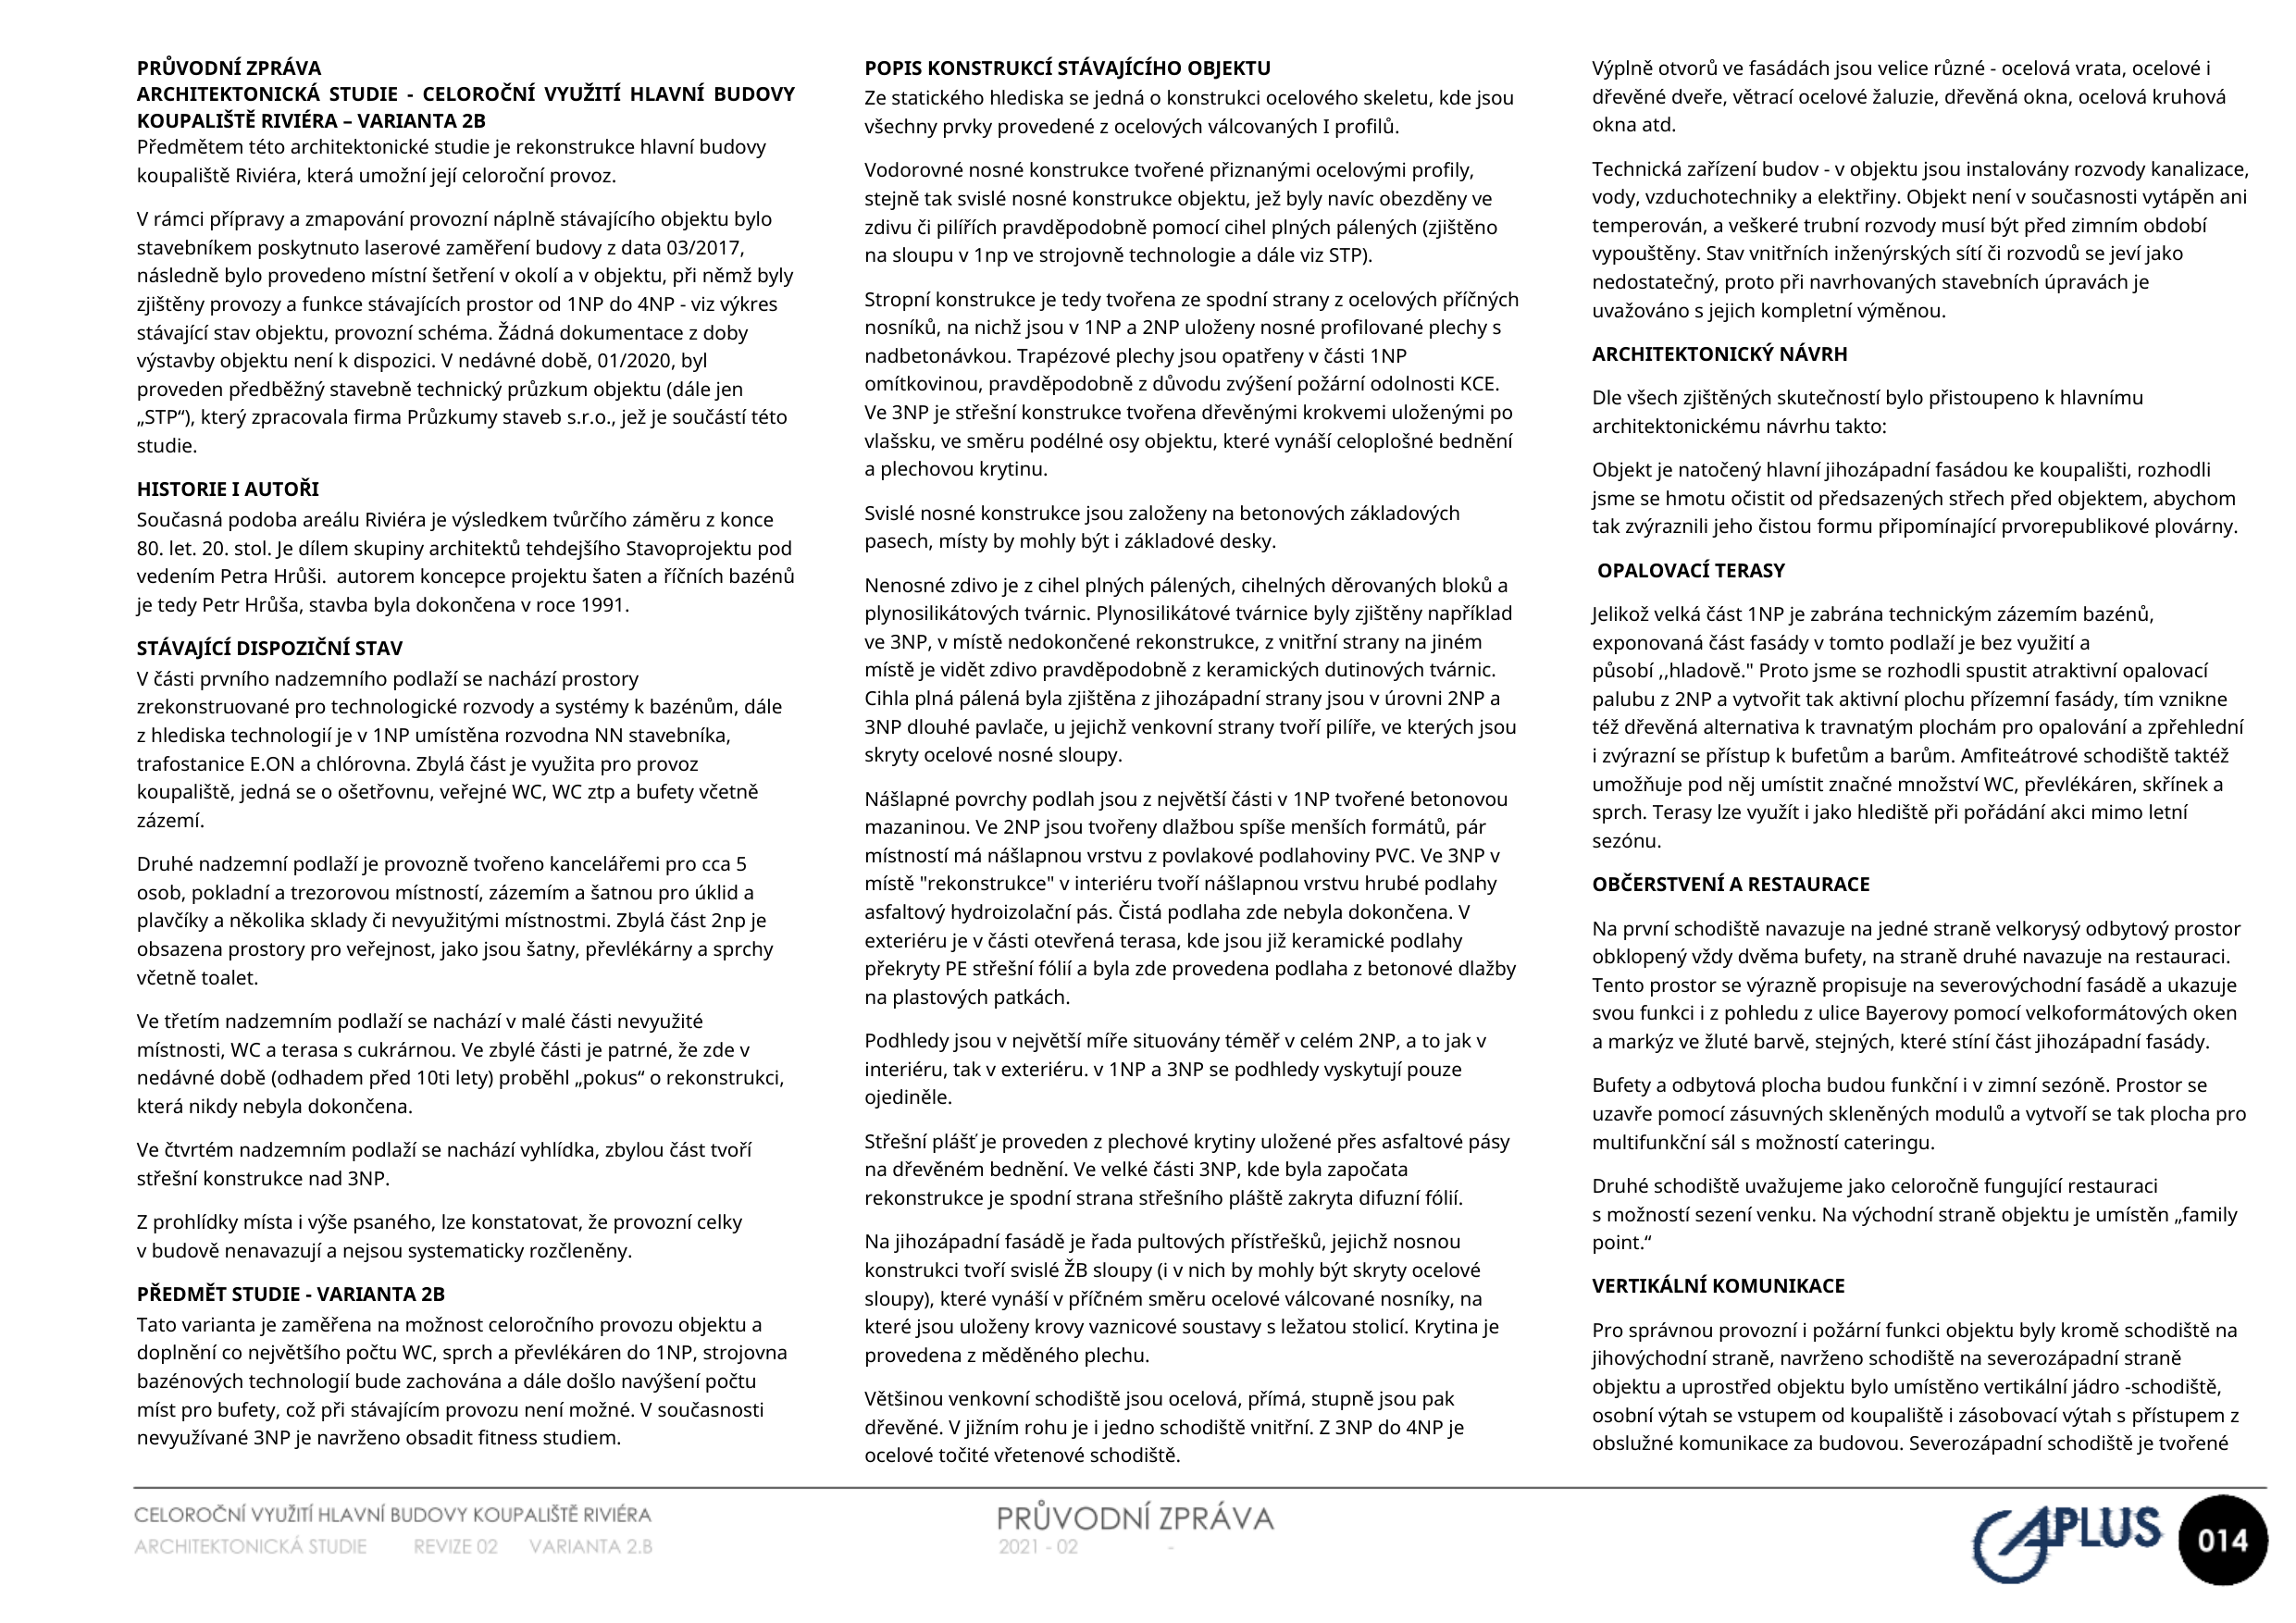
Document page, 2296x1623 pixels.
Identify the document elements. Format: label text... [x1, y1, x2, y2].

text Objekt je natočený hlavní jihozápadní fasádou ke koupališti, rozhodli jsme se hmotu očistit od předsazených střech před objektem, abychom tak zvýraznili jeho čistou formu připomínající prvorepublikové plovárny. [1592, 456, 2252, 539]
text STÁVAJÍCÍ DISPOZIČNÍ STAV [137, 635, 796, 662]
text OBČERSTVENÍ A RESTAURACE [1592, 871, 2252, 898]
text POPIS KONSTRUKCÍ STÁVAJÍCÍHO OBJEKTU [864, 55, 1524, 81]
text Střešní plášť je proveden z plechové krytiny uložené přes asfaltové pásy na dřevěném bednění. Ve velké části 3NP, kde byla započata rekonstrukce je spodní strana střešního pláště zakryta difuzní fólií. [864, 1128, 1524, 1211]
text Ve třetím nadzemním podlaží se nachází v malé části nevyužité místnosti, WC a terasa s cukrárnou. Ve zbylé části je patrné, že zde v nedávné době (odhadem před 10ti lety) proběhl „pokus“ o rekonstrukci, která nikdy nebyla dokončena. [137, 1008, 796, 1119]
text Na první schodiště navazuje na jedné straně velkorysý odbytový prostor obklopený vždy dvěma bufety, na straně druhé navazuje na restauraci. Tento prostor se výrazně propisuje na severovýchodní fasádě a ukazuje svou funkci i z pohledu z ulice Bayerovy pomocí velkoformátových oken a markýz ve žluté barvě, stejných, které stíní část jihozápadní fasády. [1592, 915, 2252, 1054]
text Ve čtvrtém nadzemním podlaží se nachází vyhlídka, zbylou část tvoří střešní konstrukce nad 3NP. [137, 1136, 796, 1191]
text Předmětem této architektonické studie je rekonstrukce hlavní budovy koupaliště Riviéra, která umožní její celoroční provoz. [137, 133, 796, 188]
text ARCHITEKTONICKÝ NÁVRH [1592, 341, 2252, 366]
picture [122, 1486, 2271, 1597]
text Nášlapné povrchy podlah jsou z největší části v 1NP tvořené betonovou mazaninou. Ve 2NP jsou tvořeny dlažbou spíše menších formátů, pár místností má nášlapnou vrstvu z povlakové podlahoviny PVC. Ve 3NP v místě "rekonstrukce" v interiéru tvoří nášlapnou vrstvu hrubé podlahy asfaltový hydroizolační pás. Čistá podlaha zde nebyla dokončena. V exteriéru je v části otevřená terasa, kde jsou již keramické podlahy překryty PE střešní fólií a byla zde provedena podlaha z betonové dlažby na plastových patkách. [864, 786, 1524, 1010]
text Technická zařízení budov - v objektu jsou instalovány rozvody kanalizace, vody, vzduchotechniky a elektřiny. Objekt není v současnosti vytápěn ani temperován, a veškeré trubní rozvody musí být před zimním období vypouštěny. Stav vnitřních inženýrských sítí či rozvodů se jeví jako nedostatečný, proto při navrhovaných stavebních úpravách je uvažováno s jejich kompletní výměnou. [1592, 155, 2252, 323]
text Svislé nosné konstrukce jsou založeny na betonových základových pasech, místy by mohly být i základové desky. [864, 500, 1524, 554]
text Dle všech zjištěných skutečností bylo přistoupeno k hlavnímu architektonickému návrhu takto: [1592, 384, 2252, 439]
text Nenosné zdivo je z cihel plných pálených, cihelných děrovaných bloků a plynosilikátových tvárnic. Plynosilikátové tvárnice byly zjištěny například ve 3NP, v místě nedokončené rekonstrukce, z vnitřní strany na jiném místě je vidět zdivo pravděpodobně z keramických dutinových tvárnic. Cihla plná pálená byla zjištěna z jihozápadní strany jsou v úrovni 2NP a 3NP dlouhé pavlače, u jejichž venkovní strany tvoří pilíře, ve kterých jsou skryty ocelové nosné sloupy. [864, 572, 1524, 768]
text PŘEDMĚT STUDIE - VARIANTA 2B [137, 1281, 796, 1307]
text Vodorovné nosné konstrukce tvořené přiznanými ocelovými profily, stejně tak svislé nosné konstrukce objektu, jež byly navíc obezděny ve zdivu či pilířích pravděpodobně pomocí cihel plných pálených (zjištěno na sloupu v 1np ve strojovně technologie a dále viz STP). [864, 156, 1524, 268]
text PRŮVODNÍ ZPRÁVA [137, 55, 796, 81]
text Současná podoba areálu Riviéra je výsledkem tvůrčího záměru z konce 80. let. 20. stol. Je dílem skupiny architektů tehdejšího Stavoprojektu pod vedením Petra Hrůši. autorem koncepce projektu šaten a říčních bazénů je tedy Petr Hrůša, stavba byla dokončena v roce 1991. [137, 506, 796, 617]
text Jelikož velká část 1NP je zabrána technickým zázemím bazénů, exponovaná část fasády v tomto podlaží je bez využití a působí ,,hladově." Proto jsme se rozhodli spustit atraktivní opalovací palubu z 2NP a vytvořit tak aktivní plochu přízemní fasády, tím vznikne též dřevěná alternativa k travnatým plochám pro opalování a zpřehlední i zvýrazní se přístup k bufetům a barům. Amfiteátrové schodiště taktéž umožňuje pod něj umístit značné množství WC, převlékáren, skřínek a sprch. Terasy lze využít i jako hlediště při pořádání akci mimo letní sezónu. [1592, 601, 2252, 853]
text V rámci přípravy a zmapování provozní náplně stávajícího objektu bylo stavebníkem poskytnuto laserové zaměření budovy z data 03/2017, následně bylo provedeno místní šetření v okolí a v objektu, při němž byly zjištěny provozy a funkce stávajících prostor od 1NP do 4NP - viz výkres stávající stav objektu, provozní schéma. Žádná dokumentace z doby výstavby objektu není k dispozici. V nedávné době, 01/2020, byl proveden předběžný stavebně technický průzkum objektu (dále jen „STP“), který zpracovala firma Průzkumy staveb s.r.o., jež je součástí této studie. [137, 205, 796, 459]
text Bufety a odbytová plocha budou funkční i v zimní sezóně. Prostor se uzavře pomocí zásuvných skleněných modulů a vytvoří se tak plocha pro multifunkční sál s možností cateringu. [1592, 1072, 2252, 1155]
text Ze statického hlediska se jedná o konstrukci ocelového skeletu, kde jsou všechny prvky provedené z ocelových válcovaných I profilů. [864, 85, 1524, 140]
text V části prvního nadzemního podlaží se nachází prostory zrekonstruované pro technologické rozvody a systémy k bazénům, dále z hlediska technologií je v 1NP umístěna rozvodna NN stavebníka, trafostanice E.ON a chlórovna. Zbylá část je využita pro provoz koupaliště, jedná se o ošetřovnu, veřejné WC, WC ztp a bufety včetně zázemí. [137, 665, 796, 834]
text Druhé schodiště uvažujeme jako celoročně fungující restauraci s možností sezení venku. Na východní straně objektu je umístěn „family point.“ [1592, 1172, 2252, 1256]
text Podhledy jsou v největší míře situovány téměř v celém 2NP, a to jak v interiéru, tak v exteriéru. v 1NP a 3NP se podhledy vyskytují pouze ojediněle. [864, 1027, 1524, 1110]
text VERTIKÁLNÍ KOMUNIKACE [1592, 1273, 2252, 1299]
text ARCHITEKTONICKÁ STUDIE - CELOROČNÍ VYUŽITÍ HLAVNÍ BUDOVY KOUPALIŠTĚ RIVIÉRA – VARIANTA 2B [137, 81, 796, 133]
text OPALOVACÍ TERASY [1592, 557, 2252, 583]
text HISTORIE I AUTOŘI [137, 476, 796, 502]
text Výplně otvorů ve fasádách jsou velice různé - ocelová vrata, ocelové i dřevěné dveře, větrací ocelové žaluzie, dřevěná okna, ocelová kruhová okna atd. [1592, 55, 2252, 138]
text Stropní konstrukce je tedy tvořena ze spodní strany z ocelových příčných nosníků, na nichž jsou v 1NP a 2NP uloženy nosné profilované plechy s nadbetonávkou. Trapézové plechy jsou opatřeny v části 1NP omítkovinou, pravděpodobně z důvodu zvýšení požární odolnosti KCE. Ve 3NP je střešní konstrukce tvořena dřevěnými krokvemi uloženými po vlašsku, ve směru podélné osy objektu, které vynáší celoplošné bednění a plechovou krytinu. [864, 286, 1524, 482]
text Většinou venkovní schodiště jsou ocelová, přímá, stupně jsou pak dřevěné. V jižním rohu je i jedno schodiště vnitřní. Z 3NP do 4NP je ocelové točité vřetenové schodiště. [864, 1385, 1524, 1468]
text Na jihozápadní fasádě je řada pultových přístřešků, jejichž nosnou konstrukci tvoří svislé ŽB sloupy (i v nich by mohly být skryty ocelové sloupy), které vynáší v příčném směru ocelové válcované nosníky, na které jsou uloženy krovy vaznicové soustavy s ležatou stolicí. Krytina je provedena z měděného plechu. [864, 1228, 1524, 1368]
text Druhé nadzemní podlaží je provozně tvořeno kancelářemi pro cca 5 osob, pokladní a trezorovou místností, zázemím a šatnou pro úklid a plavčíky a několika sklady či nevyužitými místnostmi. Zbylá část 2np je obsazena prostory pro veřejnost, jako jsou šatny, převlékárny a sprchy včetně toalet. [137, 850, 796, 990]
text Tato varianta je zaměřena na možnost celoročního provozu objektu a doplnění co největšího počtu WC, sprch a převlékáren do 1NP, strojovna bazénových technologií bude zachována a dále došlo navýšení počtu míst pro bufety, což při stávajícím provozu není možné. V současnosti nevyužívané 3NP je navrženo obsadit fitness studiem. [137, 1311, 796, 1451]
text Z prohlídky místa i výše psaného, lze konstatovat, že provozní celky v budově nenavazují a nejsou systematicky rozčleněny. [137, 1208, 796, 1263]
